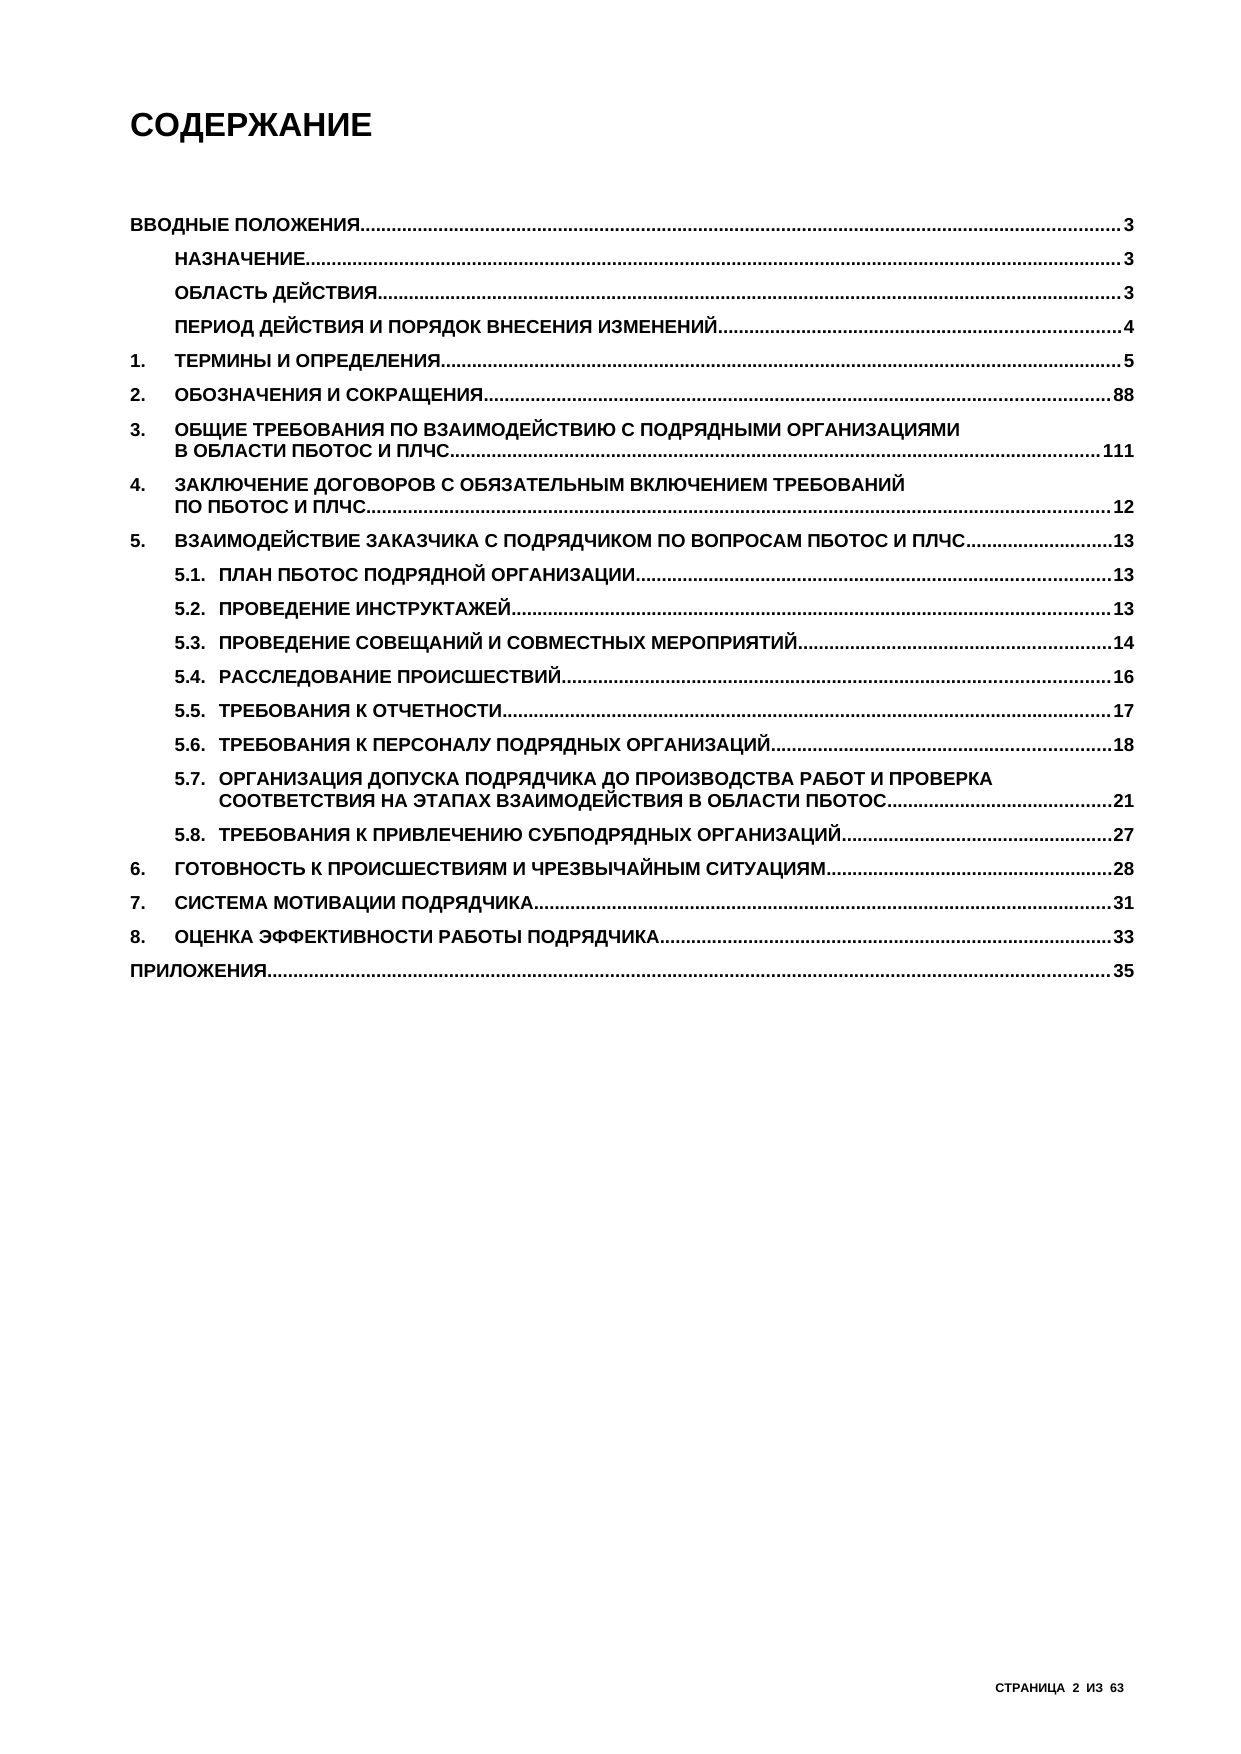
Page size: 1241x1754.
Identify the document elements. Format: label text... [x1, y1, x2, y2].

text НАЗНАЧЕНИЕ 3 [174, 248, 1134, 269]
text 5.1. ПЛАН ПБОТОС ПОДРЯДНОЙ ОРГАНИЗАЦИИ 13 [174, 564, 1134, 585]
text 4. ЗАКЛЮЧЕНИЕ ДОГОВОРОВ С ОБЯЗАТЕЛЬНЫМ ВКЛЮЧЕНИЕМ ТРЕБОВАНИЙ ПО ПБОТОС И ПЛЧС 12 [130, 474, 1134, 517]
text СОДЕРЖАНИЕ [130, 106, 1134, 144]
text 5.7. ОРГАНИЗАЦИЯ ДОПУСКА ПОДРЯДЧИКА ДО ПРОИЗВОДСТВА РАБОТ И ПРОВЕРКА СООТВЕТСТВИЯ НА ЭТАПАХ ВЗАИМОДЕЙСТВИЯ В ОБЛАСТИ ПБОТОС 21 [174, 768, 1134, 811]
text 5.5. ТРЕБОВАНИЯ К ОТЧЕТНОСТИ 17 [174, 700, 1134, 721]
text 2. ОБОЗНАЧЕНИЯ И СОКРАЩЕНИЯ 88 [130, 384, 1134, 406]
text 5.4. РАССЛЕДОВАНИЕ ПРОИСШЕСТВИЙ 16 [174, 666, 1134, 687]
text ПРИЛОЖЕНИЯ 35 [130, 960, 1134, 981]
text 5.3. ПРОВЕДЕНИЕ СОВЕЩАНИЙ И СОВМЕСТНЫХ МЕРОПРИЯТИЙ 14 [174, 632, 1134, 653]
text 5.8. ТРЕБОВАНИЯ К ПРИВЛЕЧЕНИЮ СУБПОДРЯДНЫХ ОРГАНИЗАЦИЙ 27 [174, 824, 1134, 845]
text 3. ОБЩИЕ ТРЕБОВАНИЯ ПО ВЗАИМОДЕЙСТВИЮ С ПОДРЯДНЫМИ ОРГАНИЗАЦИЯМИ В ОБЛАСТИ ПБОТОС И ПЛЧС 111 [130, 418, 1134, 461]
text 5.2. ПРОВЕДЕНИЕ ИНСТРУКТАЖЕЙ 13 [174, 598, 1134, 619]
text ОБЛАСТЬ ДЕЙСТВИЯ 3 [174, 282, 1134, 304]
text 5. ВЗАИМОДЕЙСТВИЕ ЗАКАЗЧИКА С ПОДРЯДЧИКОМ ПО ВОПРОСАМ ПБОТОС И ПЛЧС 13 [130, 529, 1134, 551]
text 5.6. ТРЕБОВАНИЯ К ПЕРСОНАЛУ ПОДРЯДНЫХ ОРГАНИЗАЦИЙ 18 [174, 734, 1134, 756]
text 1. ТЕРМИНЫ И ОПРЕДЕЛЕНИЯ 5 [130, 350, 1134, 372]
text 7. СИСТЕМА МОТИВАЦИИ ПОДРЯДЧИКА 31 [130, 892, 1134, 913]
text ПЕРИОД ДЕЙСТВИЯ И ПОРЯДОК ВНЕСЕНИЯ ИЗМЕНЕНИЙ 4 [174, 316, 1134, 338]
text ВВОДНЫЕ ПОЛОЖЕНИЯ 3 [130, 214, 1134, 236]
text 6. ГОТОВНОСТЬ К ПРОИСШЕСТВИЯМ И ЧРЕЗВЫЧАЙНЫМ СИТУАЦИЯМ 28 [130, 858, 1134, 879]
text 8. ОЦЕНКА ЭФФЕКТИВНОСТИ РАБОТЫ ПОДРЯДЧИКА 33 [130, 926, 1134, 947]
